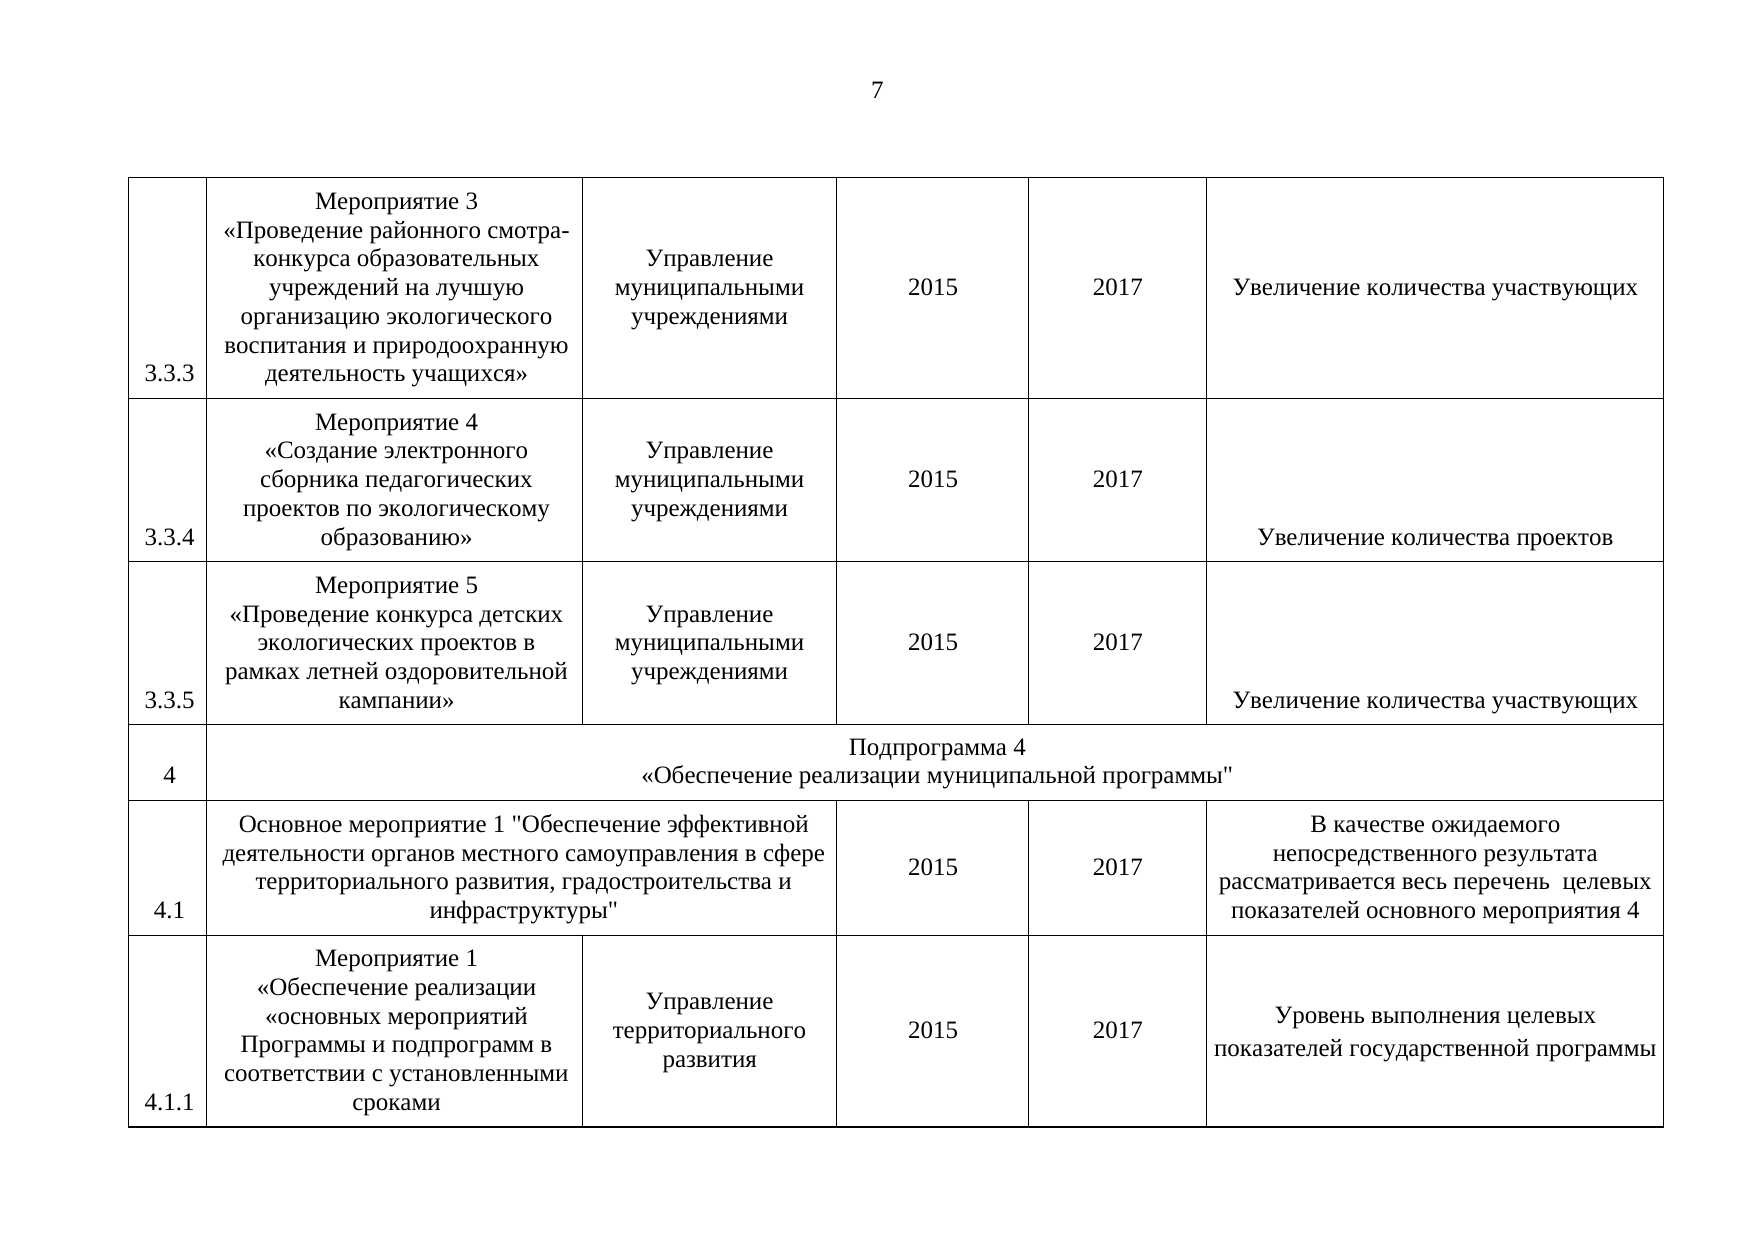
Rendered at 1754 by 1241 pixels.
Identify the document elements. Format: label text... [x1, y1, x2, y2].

table_cell Управление территориального развития [583, 936, 836, 1126]
table_cell 2015 [837, 178, 1028, 398]
table_cell Основное мероприятие 1 "Обеспечение эффективной деятельности органов местного самоуправления в сфере территориального развития, градостроительства и инфраструктуры" [207, 801, 836, 934]
table_cell 4.1.1 [129, 936, 206, 1126]
table_cell В качестве ожидаемого непосредственного результата рассматривается весь перечень целевых показателей основного мероприятия 4 [1207, 801, 1663, 934]
table_cell 2017 [1029, 399, 1206, 561]
table_cell Подпрограмма 4 «Обеспечение реализации муниципальной программы" [207, 725, 1663, 800]
table_cell Мероприятие 4 «Создание электронного сборника педагогических проектов по экологическому образованию» [207, 399, 582, 561]
table_cell 2017 [1029, 801, 1206, 934]
table_cell Уровень выполнения целевых показателей государственной программы [1207, 936, 1663, 1126]
table_cell Увеличение количества проектов [1207, 399, 1663, 561]
table_cell 2015 [837, 936, 1028, 1126]
table_cell 2015 [837, 399, 1028, 561]
table_cell 2017 [1029, 178, 1206, 398]
table_cell 2015 [837, 562, 1028, 724]
table_cell 4.1 [129, 801, 206, 934]
table_cell 2017 [1029, 562, 1206, 724]
table_cell Мероприятие 1 «Обеспечение реализации «основных мероприятий Программы и подпрограмм в соответствии с установленными сроками [207, 936, 582, 1126]
table_cell Управление муниципальными учреждениями [583, 399, 836, 561]
table_cell 2015 [837, 801, 1028, 934]
table_cell 2017 [1029, 936, 1206, 1126]
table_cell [583, 178, 836, 398]
table_cell Управление муниципальными учреждениями [583, 562, 836, 724]
table_cell Мероприятие 5 «Проведение конкурса детских экологических проектов в рамках летней оздоровительной кампании» [207, 562, 582, 724]
table_cell 3.3.3 [129, 178, 206, 398]
table_cell Увеличение количества участвующих [1207, 562, 1663, 724]
table_cell 3.3.5 [129, 562, 206, 724]
table_cell 3.3.4 [129, 399, 206, 561]
table_cell 4 [129, 725, 206, 800]
table_cell Мероприятие 3 «Проведение районного смотра-конкурса образовательных учреждений на лучшую организацию экологического воспитания и природоохранную деятельность учащихся» [207, 178, 582, 398]
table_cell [1207, 178, 1663, 398]
